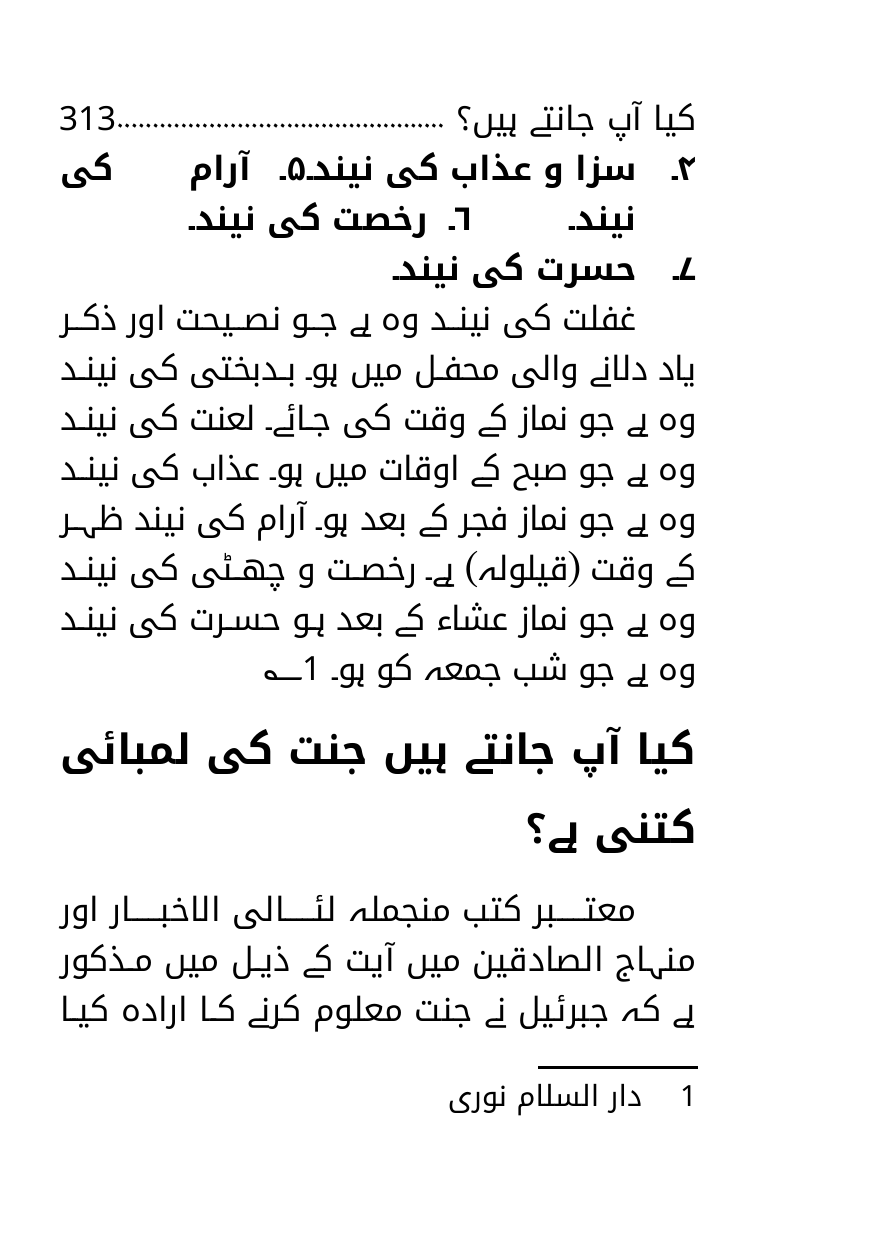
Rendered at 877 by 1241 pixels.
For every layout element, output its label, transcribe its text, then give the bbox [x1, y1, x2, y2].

text ۴۔ سزا و عذاب کی نیند۔۵۔ آرام کی نیند۔ ۶۔ رخصت کی نیند۔ [60, 140, 697, 240]
subtitle کیا آپ جانتے ہیں جنت کی لمبائی کتنی ہے؟ [60, 711, 697, 869]
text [60, 881, 697, 1031]
text غفلت کی نیند وہ ہے جو نصیحت اور ذکر یاد دلانے والی محفل میں ہو۔ بدبختی کی نیند وہ ہے جو نماز کے وقت کی جائے۔ لعنت کی نیند وہ ہے جو صبح کے اوقات میں ہو۔ عذاب کی نیند وہ ہے جو نماز فجر کے بعد ہو۔ آرام کی نیند ظہر کے وقت (قیلولہ) ہے۔ رخصت و چھٹی کی نیند وہ ہے جو نماز عشاء کے بعد ہو حسرت کی نیند وہ ہے جو شب جمعہ کو ہو۔ ؎ [60, 290, 697, 690]
text ۷۔ حسرت کی نیند۔ [60, 240, 697, 290]
